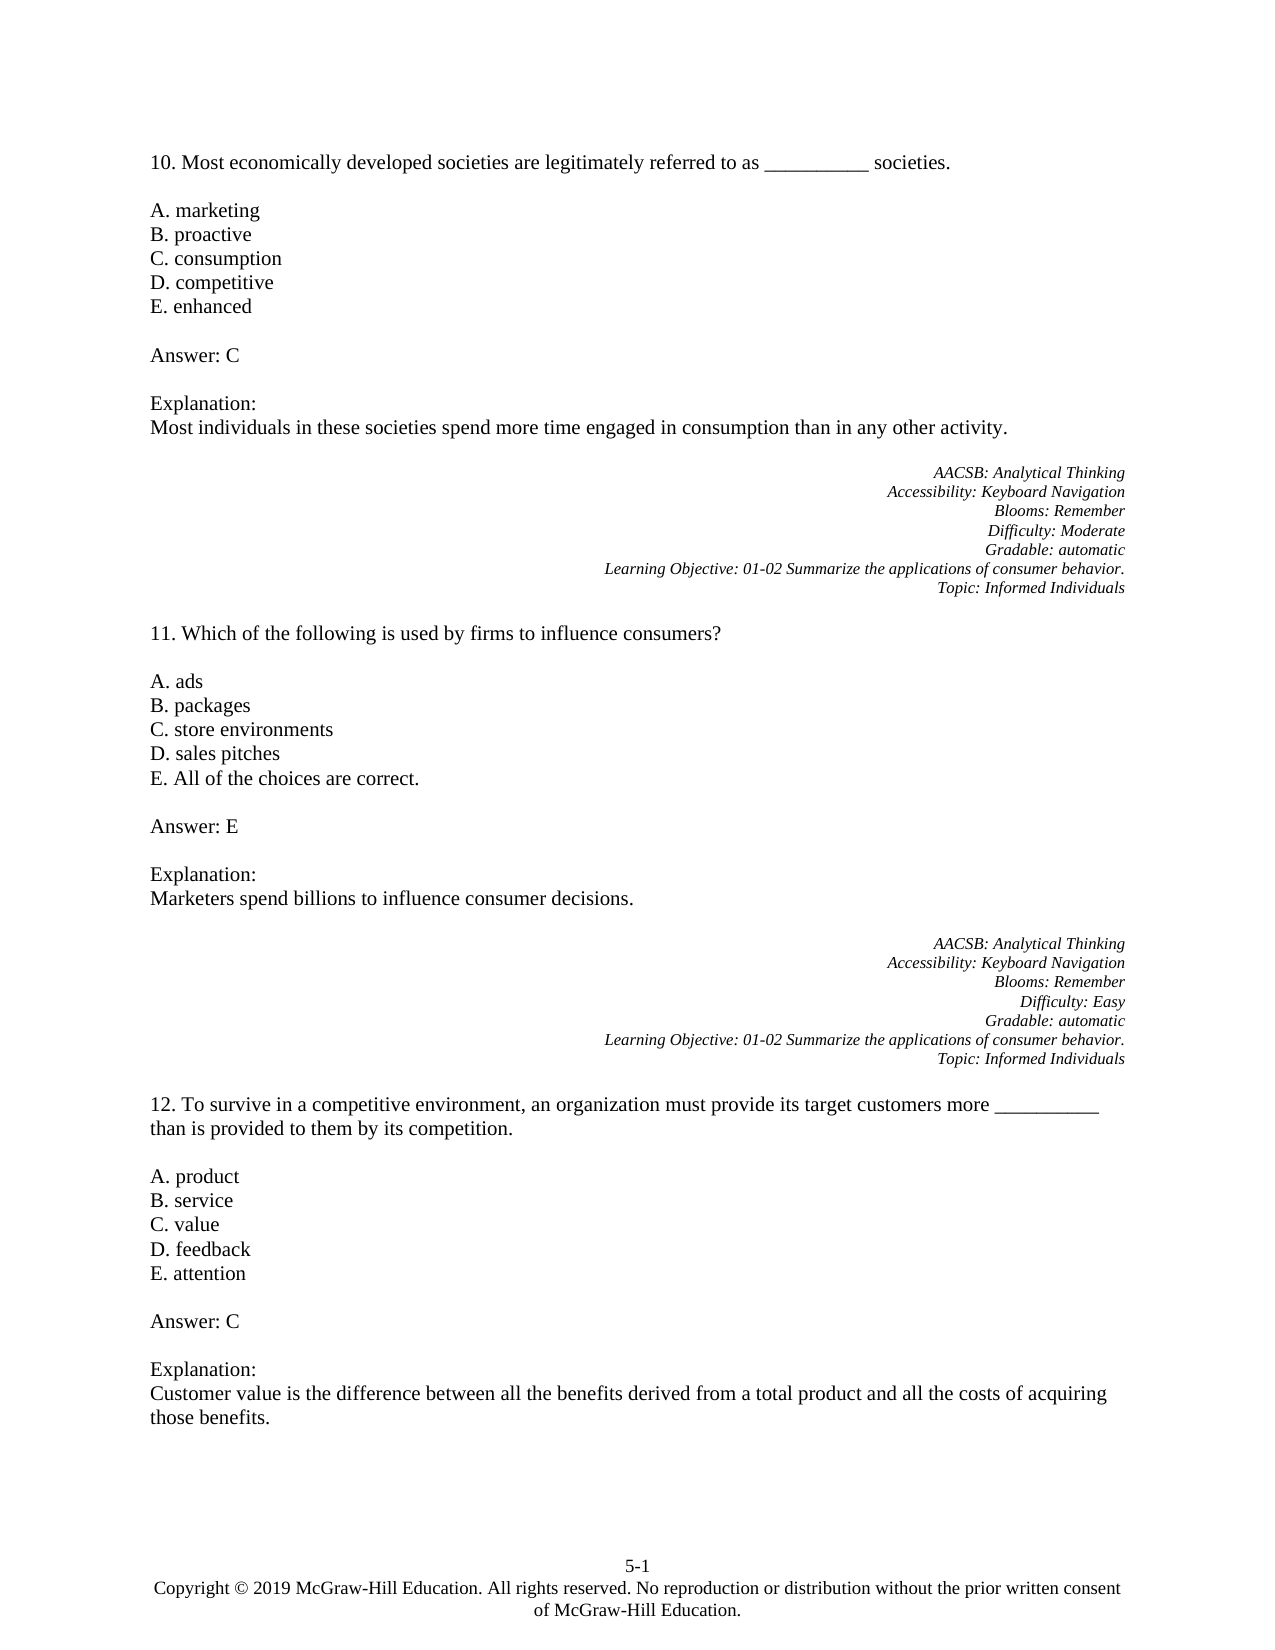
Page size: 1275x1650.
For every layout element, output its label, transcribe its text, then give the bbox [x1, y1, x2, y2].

text Marketers spend billions to influence consumer decisions. [150, 886, 1125, 910]
text E. enhanced [150, 294, 1125, 318]
text A. marketing [150, 198, 1125, 222]
text Explanation: [150, 1357, 1125, 1381]
text Explanation: [150, 862, 1125, 886]
text C. store environments [150, 717, 1125, 741]
text C. consumption [150, 246, 1125, 270]
text Answer: C [150, 1309, 1125, 1333]
text E. All of the choices are correct. [150, 765, 1125, 789]
text B. packages [150, 693, 1125, 717]
text AACSB: Analytical Thinking Accessibility: Keyboard Navigation Blooms: Remember Difficulty: Easy Gradable: automatic Learning Objective: 01-02 Summarize the applications of consumer behavior. Topic: Informed Individuals [150, 934, 1125, 1068]
text Answer: C [150, 342, 1125, 367]
text C. value [150, 1212, 1125, 1236]
text D. sales pitches [150, 741, 1125, 765]
text B. service [150, 1188, 1125, 1212]
text Most individuals in these societies spend more time engaged in consumption than in any other activity. [150, 415, 1125, 439]
text Customer value is the difference between all the benefits derived from a total product and all the costs of acquiring those benefits. [150, 1381, 1125, 1429]
text D. feedback [150, 1236, 1125, 1261]
text A. ads [150, 669, 1125, 693]
text Answer: E [150, 813, 1125, 838]
text D. competitive [150, 270, 1125, 294]
text Explanation: [150, 391, 1125, 415]
text 10. Most economically developed societies are legitimately referred to as __________ societies. [150, 150, 1125, 174]
text AACSB: Analytical Thinking Accessibility: Keyboard Navigation Blooms: Remember Difficulty: Moderate Gradable: automatic Learning Objective: 01-02 Summarize the applications of consumer behavior. Topic: Informed Individuals [150, 463, 1125, 597]
text B. proactive [150, 222, 1125, 246]
text A. product [150, 1164, 1125, 1188]
text 11. Which of the following is used by firms to influence consumers? [150, 621, 1125, 645]
text 12. To survive in a competitive environment, an organization must provide its target customers more __________ than is provided to them by its competition. [150, 1092, 1125, 1140]
text E. attention [150, 1261, 1125, 1284]
